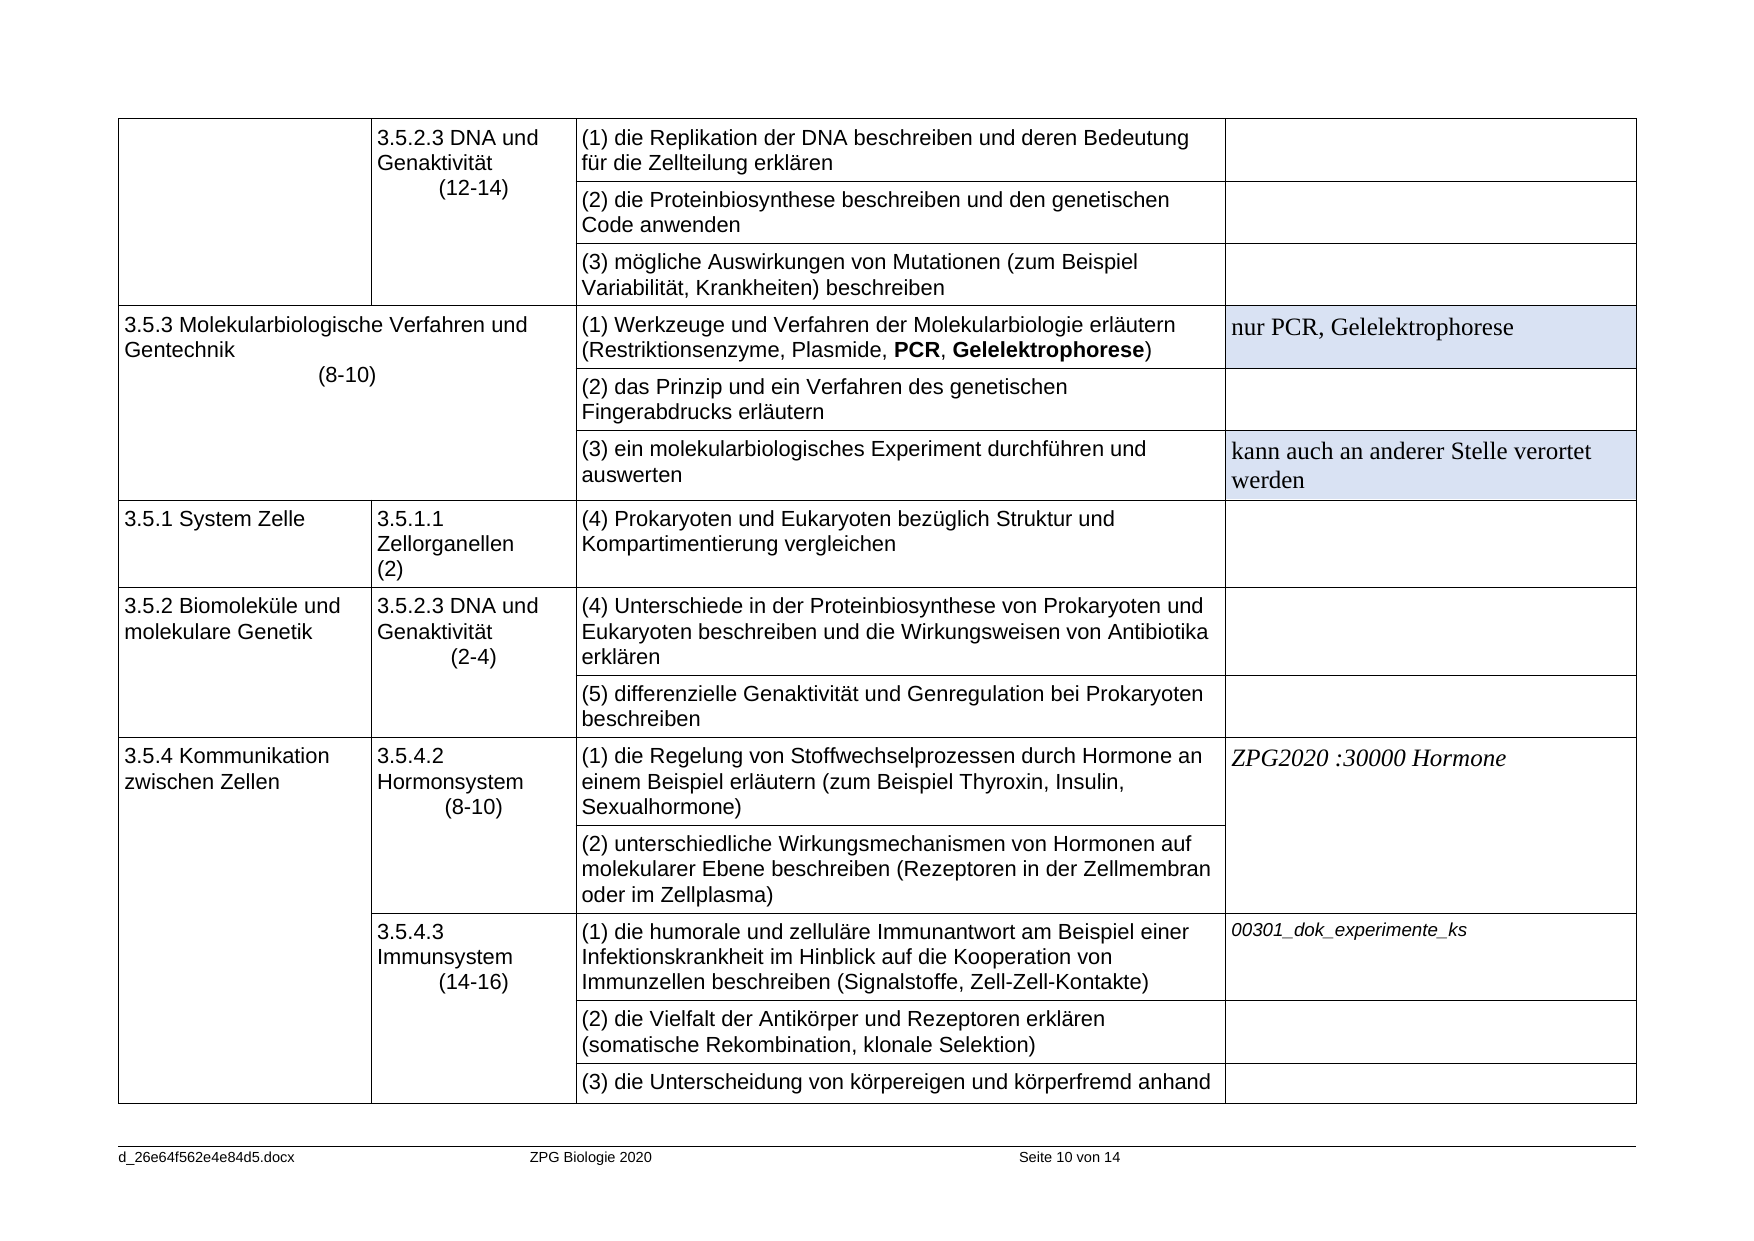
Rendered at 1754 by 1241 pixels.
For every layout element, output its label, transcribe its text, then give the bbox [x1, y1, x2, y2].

table_cell (4) Unterschiede in der Proteinbiosynthese von Prokaryoten und Eukaryoten beschreiben und die Wirkungsweisen von Antibiotika erklären [577, 588, 1225, 675]
table_cell (1) die humorale und zelluläre Immunantwort am Beispiel einer Infektionskrankheit im Hinblick auf die Kooperation von Immunzellen beschreiben (Signalstoffe, Zell-Zell-Kontakte) [577, 914, 1225, 1000]
table_cell 3.5.2.3 DNA und Genaktivität (12-14) [372, 119, 576, 305]
table_cell (2) unterschiedliche Wirkungsmechanismen von Hormonen auf molekularer Ebene beschreiben (Rezeptoren in der Zellmembran oder im Zellplasma) [577, 826, 1225, 912]
table_cell [1226, 244, 1636, 305]
table_cell (4) Prokaryoten und Eukaryoten bezüglich Struktur und Kompartimentierung vergleichen [577, 501, 1225, 587]
table_cell (3) mögliche Auswirkungen von Mutationen (zum Beispiel Variabilität, Krankheiten) beschreiben [577, 244, 1225, 305]
table_cell [1226, 588, 1636, 675]
table_cell [1226, 501, 1636, 587]
table_cell (2) das Prinzip und ein Verfahren des genetischen Fingerabdrucks erläutern [577, 369, 1225, 430]
table_cell 3.5.2 Biomoleküle und molekulare Genetik [119, 588, 371, 737]
table_cell (2) die Proteinbiosynthese beschreiben und den genetischen Code anwenden [577, 182, 1225, 243]
table_cell [1226, 182, 1636, 243]
table_cell [1226, 1001, 1636, 1062]
table_cell kann auch an anderer Stelle verortet werden [1226, 431, 1636, 499]
table_cell 3.5.4 Kommunikation zwischen Zellen [119, 738, 371, 1103]
table_cell (2) die Vielfalt der Antikörper und Rezeptoren erklären (somatische Rekombination, klonale Selektion) [577, 1001, 1225, 1062]
table_cell (5) differenzielle Genaktivität und Genregulation bei Prokaryoten beschreiben [577, 676, 1225, 737]
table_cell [577, 1064, 1225, 1103]
table_cell 3.5.3 Molekularbiologische Verfahren und Gentechnik (8-10) [119, 306, 576, 499]
table_cell 3.5.1 System Zelle [119, 501, 371, 587]
table_cell [1226, 676, 1636, 737]
table_cell 3.5.4.2 Hormonsystem (8-10) [372, 738, 576, 912]
table_cell 3.5.2.3 DNA und Genaktivität (2-4) [372, 588, 576, 737]
table_cell (1) die Regelung von Stoffwechselprozessen durch Hormone an einem Beispiel erläutern (zum Beispiel Thyroxin, Insulin, Sexualhormone) [577, 738, 1225, 825]
table_cell (3) ein molekularbiologisches Experiment durchführen und auswerten [577, 431, 1225, 499]
table_cell [1226, 1064, 1636, 1103]
table_cell 3.5.1.1 Zellorganellen (2) [372, 501, 576, 587]
table_cell 3.5.4.3 Immunsystem (14-16) [372, 914, 576, 1103]
table_cell 00301_dok_experimente_ks [1226, 914, 1636, 1000]
table_cell nur PCR, Gelelektrophorese [1226, 306, 1636, 368]
table_cell ZPG2020 :30000 Hormone [1226, 738, 1636, 912]
table_cell [1226, 119, 1636, 181]
table_cell [1226, 369, 1636, 430]
table_cell (1) Werkzeuge und Verfahren der Molekularbiologie erläutern (Restriktionsenzyme, Plasmide, PCR, Gelelektrophorese) [577, 306, 1225, 368]
table_cell (1) die Replikation der DNA beschreiben und deren Bedeutung für die Zellteilung erklären [577, 119, 1225, 181]
